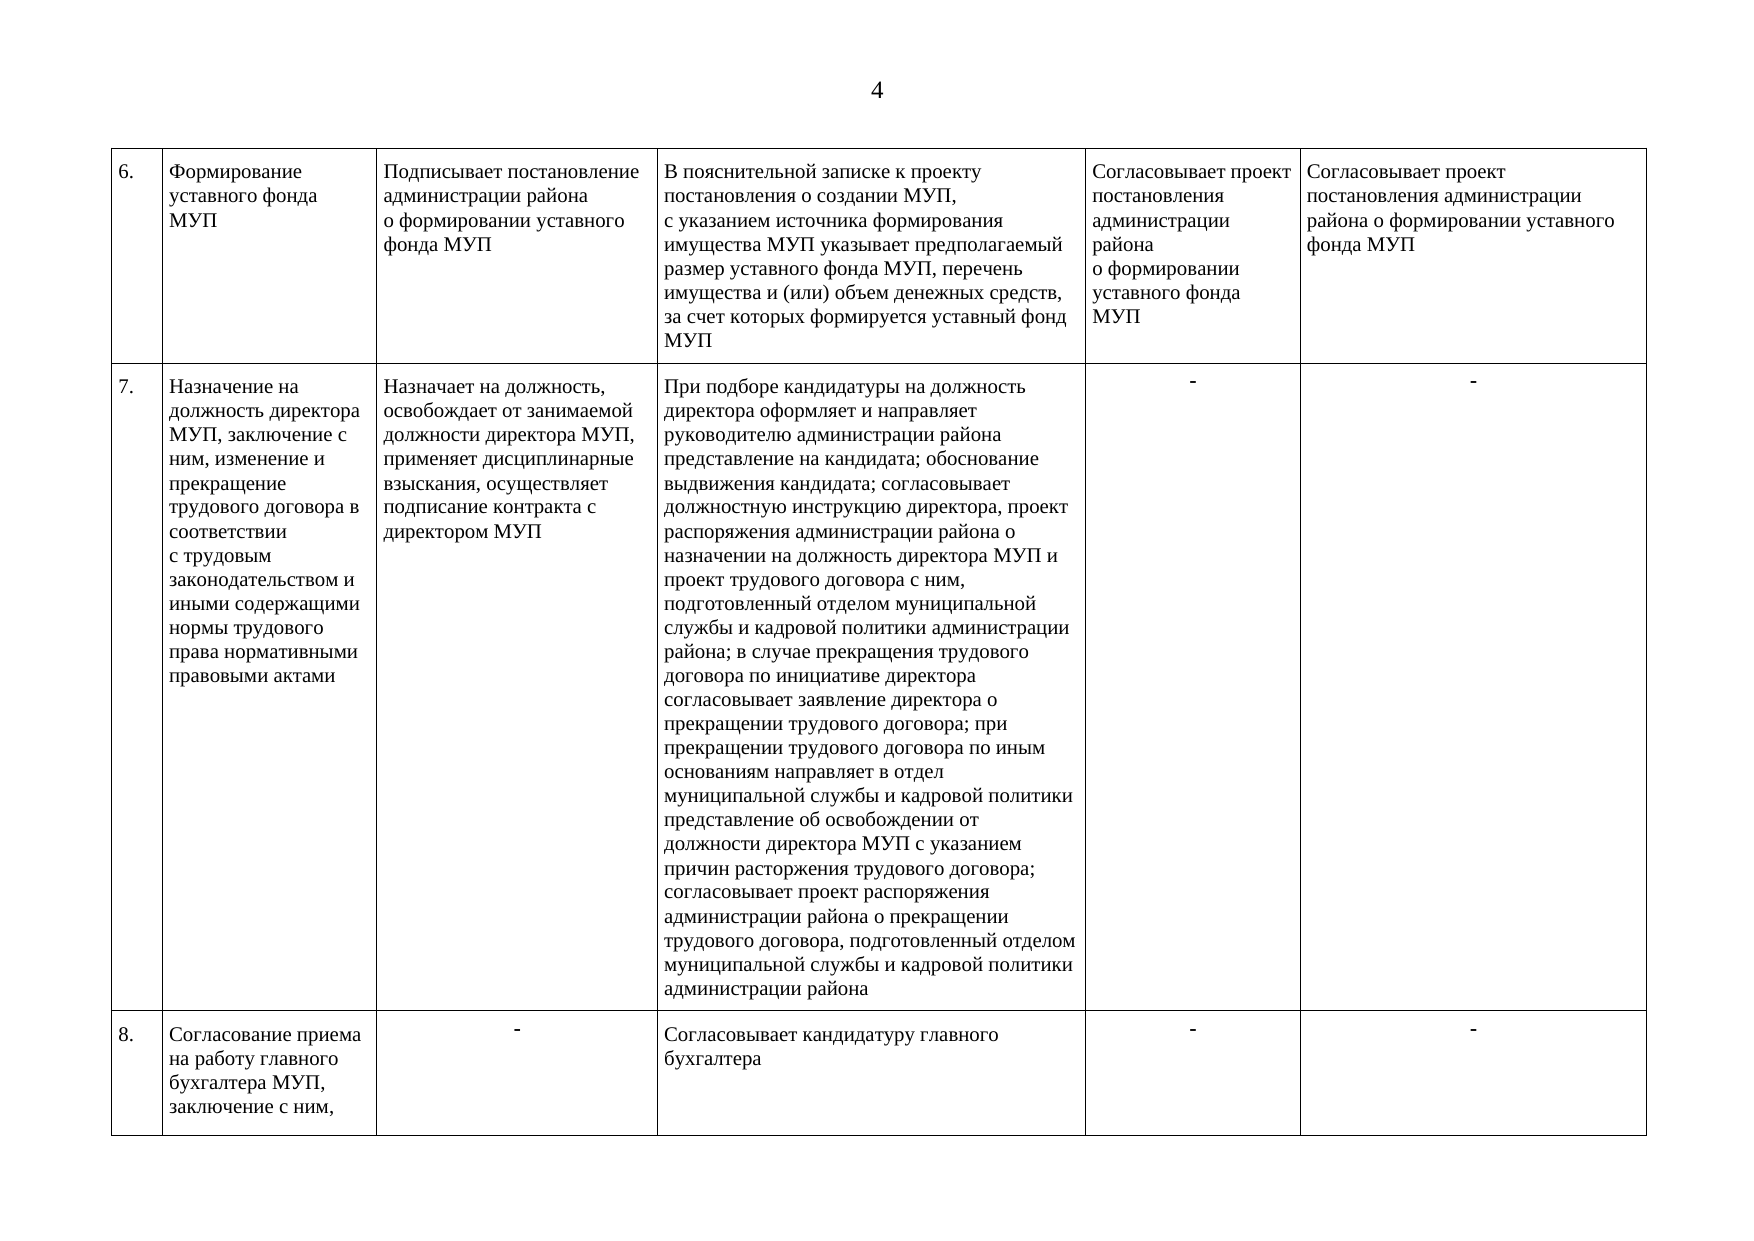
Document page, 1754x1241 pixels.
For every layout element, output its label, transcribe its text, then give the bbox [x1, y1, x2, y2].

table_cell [658, 1011, 1085, 1135]
table_cell Назначает на должность, освобождает от занимаемой должности директора МУП, применяет дисциплинарные взыскания, осуществляет подписание контракта с директором МУП [377, 364, 657, 1010]
table_cell 7. [112, 364, 162, 1010]
table_header 6. [112, 149, 162, 362]
table_header Согласовывает проект постановления администрации района о формировании уставного фонда МУП [1301, 149, 1646, 362]
table_cell [1301, 364, 1646, 1010]
table_cell [1086, 1011, 1300, 1135]
table_cell [1301, 1011, 1646, 1135]
table_cell Назначение на должность директора МУП, заключение с ним, изменение и прекращение трудового договора в соответствии с трудовым законодательством и иными содержащими нормы трудового права нормативными правовыми актами [163, 364, 376, 1010]
table_header Подписывает постановление администрации района о формировании уставного фонда МУП [377, 149, 657, 362]
table_cell [1086, 364, 1300, 1010]
table_cell 8. [112, 1011, 162, 1135]
table_cell [377, 1011, 657, 1135]
table_header Согласовывает проект постановления администрации района о формировании уставного фонда МУП [1086, 149, 1300, 362]
table_header В пояснительной записке к проекту постановления о создании МУП, с указанием источника формирования имущества МУП указывает предполагаемый размер уставного фонда МУП, перечень имущества и (или) объем денежных средств, за счет которых формируется уставный фонд МУП [658, 149, 1085, 362]
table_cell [163, 1011, 376, 1135]
table_cell При подборе кандидатуры на должность директора оформляет и направляет руководителю администрации района представление на кандидата; обоснование выдвижения кандидата; согласовывает должностную инструкцию директора, проект распоряжения администрации района о назначении на должность директора МУП и проект трудового договора с ним, подготовленный отделом муниципальной службы и кадровой политики администрации района; в случае прекращения трудового договора по инициативе директора согласовывает заявление директора о прекращении трудового договора; при прекращении трудового договора по иным основаниям направляет в отдел муниципальной службы и кадровой политики представление об освобождении от должности директора МУП с указанием причин расторжения трудового договора; согласовывает проект распоряжения администрации района о прекращении трудового договора, подготовленный отделом муниципальной службы и кадровой политики администрации района [658, 364, 1085, 1010]
table_header Формирование уставного фонда МУП [163, 149, 376, 362]
